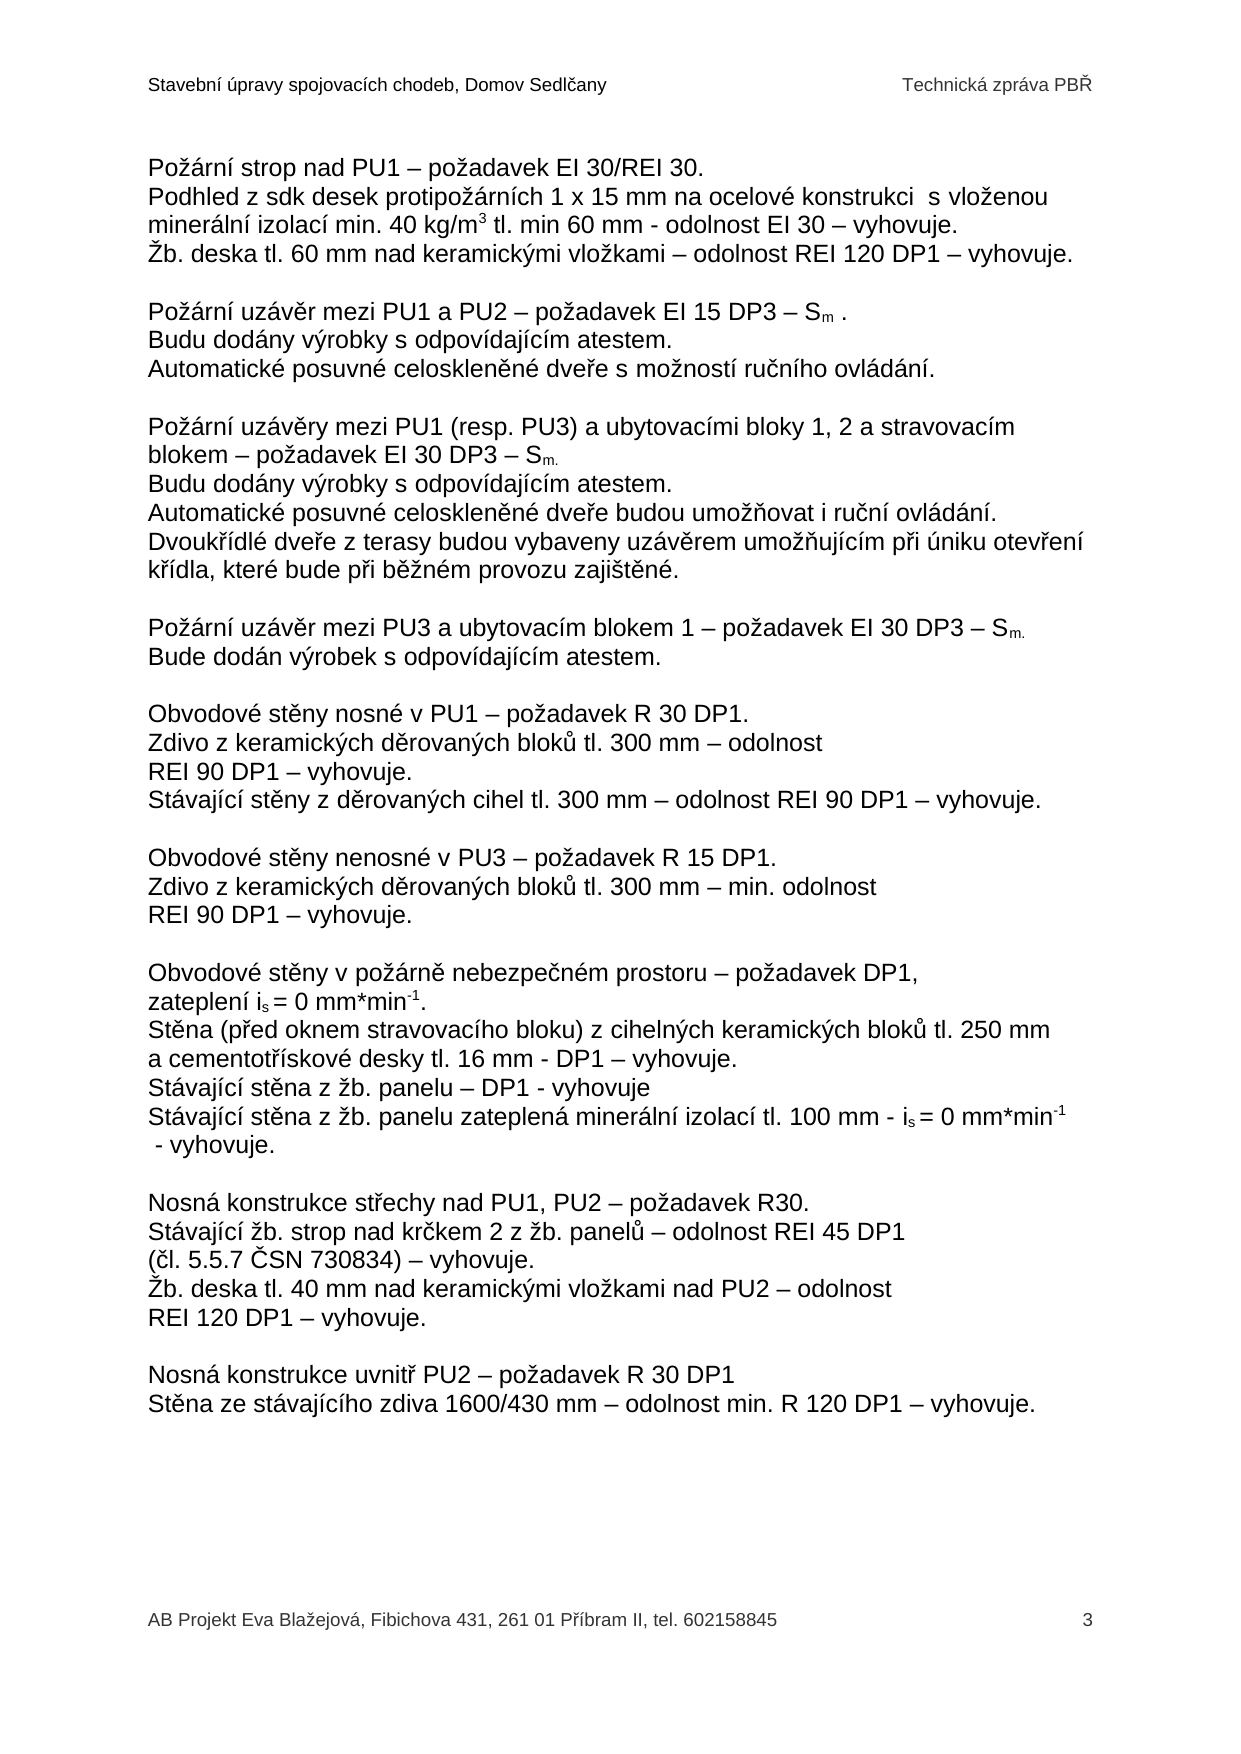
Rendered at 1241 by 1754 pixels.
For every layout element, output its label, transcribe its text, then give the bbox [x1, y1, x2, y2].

text Žb. deska tl. 60 mm nad keramickými vložkami – odolnost REI 120 DP1 – vyhovuje. [148, 239, 1093, 268]
text Požární uzávěr mezi PU1 a PU2 – požadavek EI 15 DP3 – Sm . [148, 297, 1093, 325]
text Požární uzávěry mezi PU1 (resp. PU3) a ubytovacími bloky 1, 2 a stravovacím [148, 412, 1093, 440]
text Požární uzávěr mezi PU3 a ubytovacím blokem 1 – požadavek EI 30 DP3 – Sm. [148, 613, 1093, 642]
text Požární strop nad PU1 – požadavek EI 30/REI 30. [148, 153, 1093, 182]
text - vyhovuje. [148, 1130, 1093, 1159]
text Stávající stěna z žb. panelu zateplená minerální izolací tl. 100 mm - is = 0 mm*min-1 [148, 1102, 1093, 1130]
text Automatické posuvné celoskleněné dveře budou umožňovat i ruční ovládání. [148, 498, 1093, 527]
text Stěna (před oknem stravovacího bloku) z cihelných keramických bloků tl. 250 mm [148, 1015, 1093, 1044]
text Bude dodán výrobek s odpovídajícím atestem. [148, 642, 1093, 670]
text Stávající žb. strop nad krčkem 2 z žb. panelů – odolnost REI 45 DP1 [148, 1217, 1093, 1245]
text a cementotřískové desky tl. 16 mm - DP1 – vyhovuje. [148, 1044, 1093, 1073]
text zateplení is = 0 mm*min-1. [148, 987, 1093, 1015]
text Zdivo z keramických děrovaných bloků tl. 300 mm – min. odolnost [148, 872, 1093, 900]
text blokem – požadavek EI 30 DP3 – Sm. [148, 440, 1093, 469]
text Budu dodány výrobky s odpovídajícím atestem. [148, 325, 1093, 354]
text Obvodové stěny v požárně nebezpečném prostoru – požadavek DP1, [148, 958, 1093, 987]
text Dvoukřídlé dveře z terasy budou vybaveny uzávěrem umožňujícím při úniku otevření křídla, které bude při běžném provozu zajištěné. [148, 527, 1093, 584]
text Automatické posuvné celoskleněné dveře s možností ručního ovládání. [148, 354, 1093, 383]
text REI 90 DP1 – vyhovuje. [148, 757, 1093, 785]
text Obvodové stěny nenosné v PU3 – požadavek R 15 DP1. [148, 843, 1093, 872]
text Stávající stěny z děrovaných cihel tl. 300 mm – odolnost REI 90 DP1 – vyhovuje. [148, 785, 1093, 814]
text Budu dodány výrobky s odpovídajícím atestem. [148, 469, 1093, 498]
text Nosná konstrukce uvnitř PU2 – požadavek R 30 DP1 [148, 1360, 1093, 1389]
text Stěna ze stávajícího zdiva 1600/430 mm – odolnost min. R 120 DP1 – vyhovuje. [148, 1389, 1093, 1418]
text Nosná konstrukce střechy nad PU1, PU2 – požadavek R30. [148, 1188, 1093, 1217]
text Podhled z sdk desek protipožárních 1 x 15 mm na ocelové konstrukci s vloženou minerální izolací min. 40 kg/m3 tl. min 60 mm - odolnost EI 30 – vyhovuje. [148, 182, 1093, 239]
text Zdivo z keramických děrovaných bloků tl. 300 mm – odolnost [148, 728, 1093, 757]
text Stávající stěna z žb. panelu – DP1 - vyhovuje [148, 1073, 1093, 1102]
text REI 120 DP1 – vyhovuje. [148, 1303, 1093, 1332]
text Žb. deska tl. 40 mm nad keramickými vložkami nad PU2 – odolnost [148, 1274, 1093, 1303]
text REI 90 DP1 – vyhovuje. [148, 900, 1093, 929]
text (čl. 5.5.7 ČSN 730834) – vyhovuje. [148, 1245, 1093, 1274]
text Obvodové stěny nosné v PU1 – požadavek R 30 DP1. [148, 699, 1093, 728]
